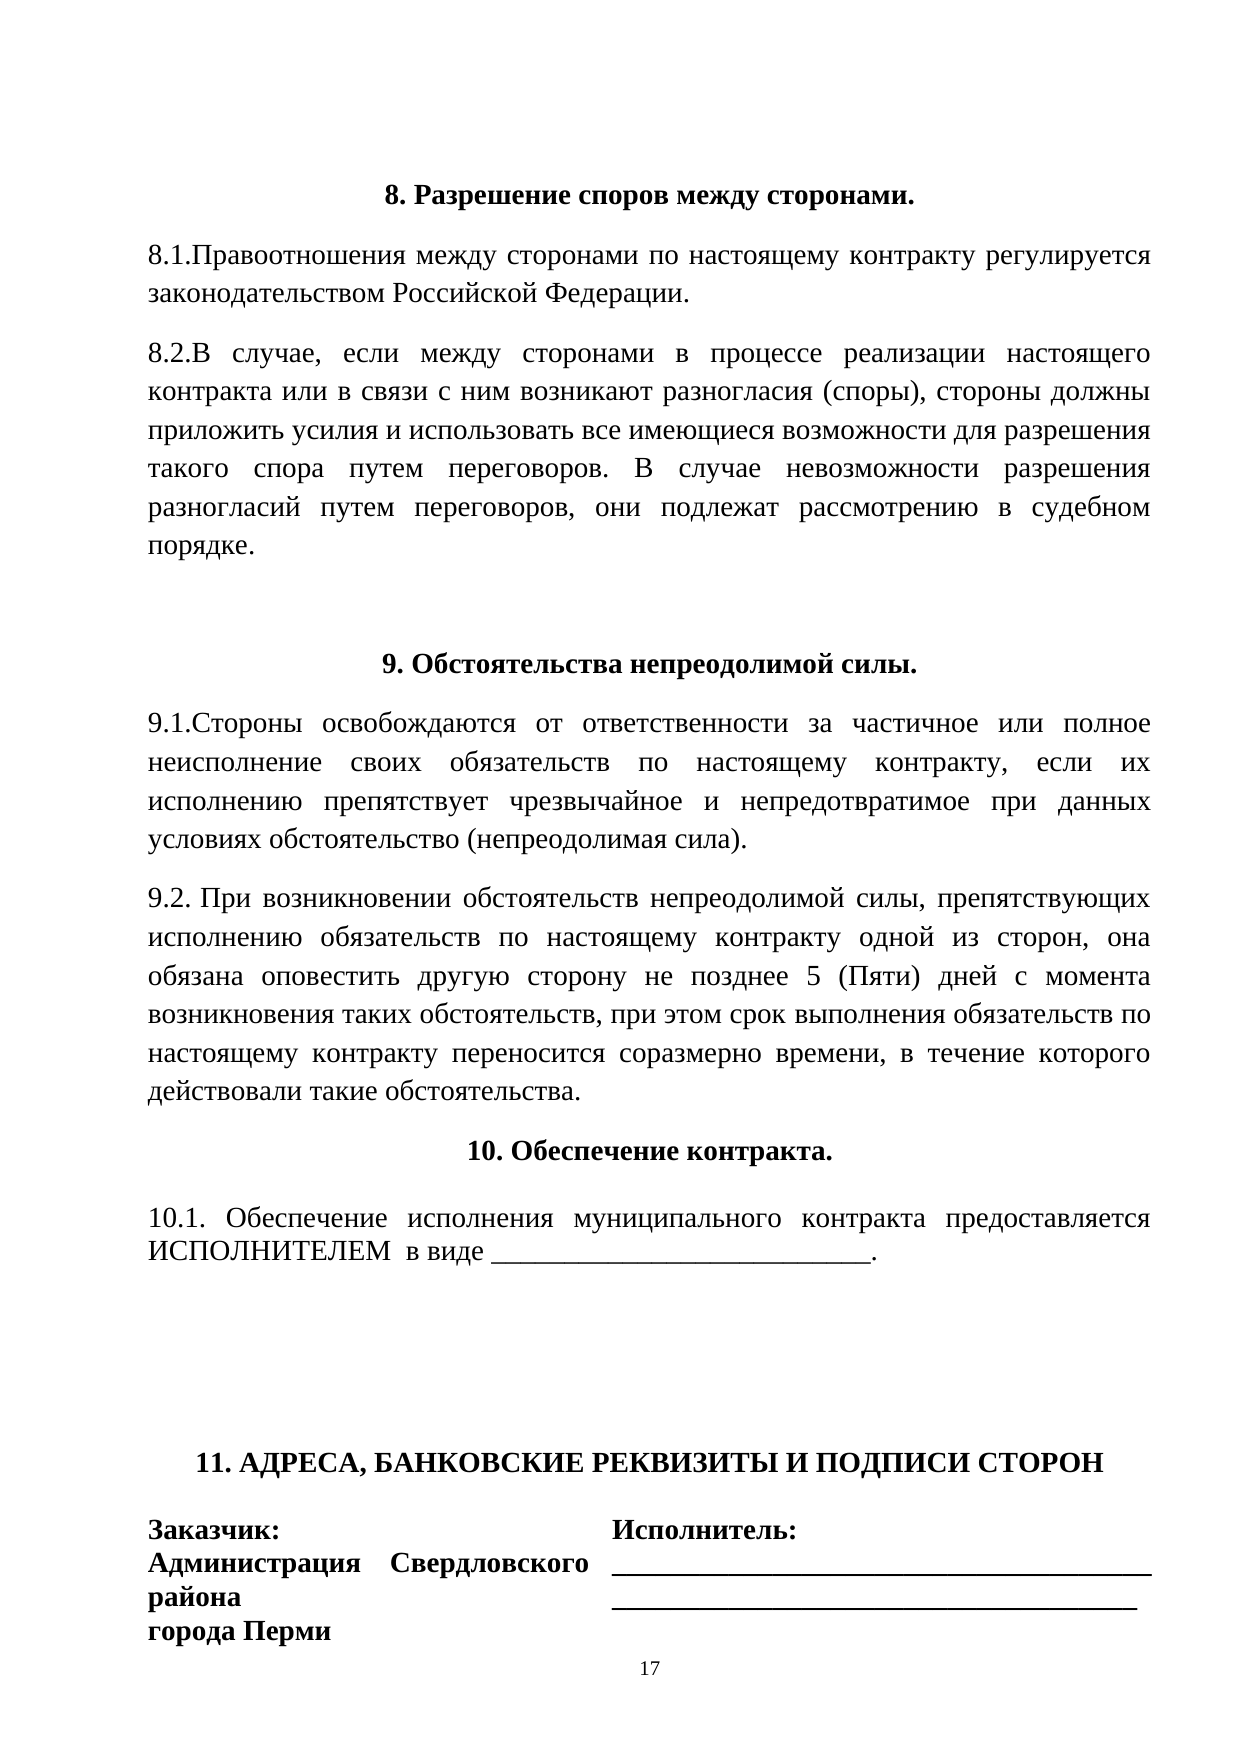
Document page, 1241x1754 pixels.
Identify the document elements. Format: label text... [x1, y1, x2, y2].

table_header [601, 1512, 1163, 1646]
text 10. Обеспечение контракта. [148, 1133, 1152, 1166]
text 9. Обстоятельства непреодолимой силы. [148, 646, 1152, 680]
text 8.1.Правоотношения между сторонами по настоящему контракту регулируется законодательством Российской Федерации. [148, 237, 1152, 309]
text 9.1.Стороны освобождаются от ответственности за частичное или полное неисполнение своих обязательств по настоящему контракту, если их исполнению препятствует чрезвычайное и непредотвратимое при данных условиях обстоятельство (непреодолимая сила). [148, 706, 1152, 855]
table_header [136, 1512, 601, 1646]
text 8. Разрешение споров между сторонами. [148, 177, 1152, 211]
text 11. АДРЕСА, БАНКОВСКИЕ РЕКВИЗИТЫ И ПОДПИСИ СТОРОН [148, 1445, 1152, 1478]
text 10.1. Обеспечение исполнения муниципального контракта предоставляется ИСПОЛНИТЕЛЕМ в виде __________________________. [148, 1200, 1152, 1267]
text 8.2.В случае, если между сторонами в процессе реализации настоящего контракта или в связи с ним возникают разногласия (споры), стороны должны приложить усилия и использовать все имеющиеся возможности для разрешения такого спора путем переговоров. В случае невозможности разрешения разногласий путем переговоров, они подлежат рассмотрению в судебном порядке. [148, 335, 1152, 561]
text 9.2. При возникновении обстоятельств непреодолимой силы, препятствующих исполнению обязательств по настоящему контракту одной из сторон, она обязана оповестить другую сторону не позднее 5 (Пяти) дней с момента возникновения таких обстоятельств, при этом срок выполнения обязательств по настоящему контракту переносится соразмерно времени, в течение которого действовали такие обстоятельства. [148, 881, 1152, 1107]
